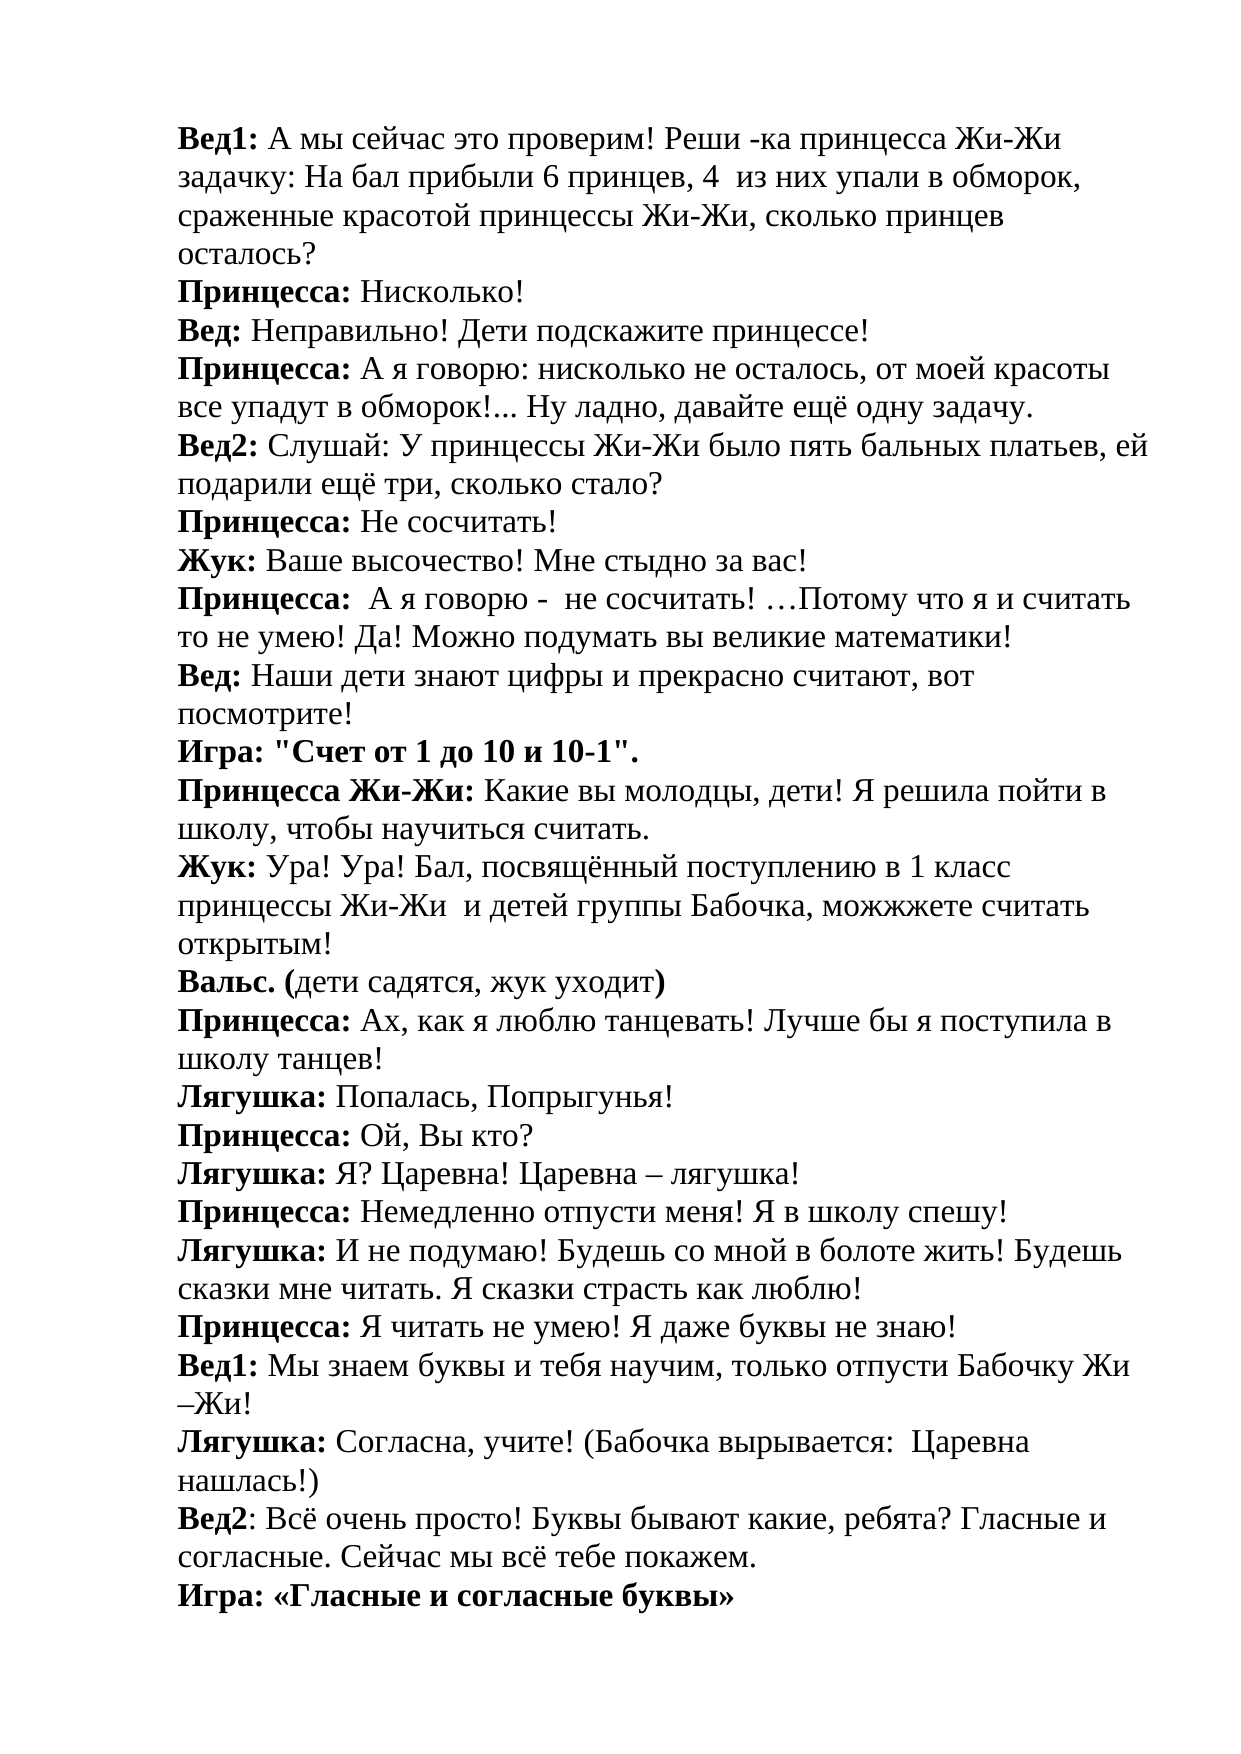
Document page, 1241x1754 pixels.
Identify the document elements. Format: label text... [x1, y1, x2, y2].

text Принцесса: Нисколько! [177, 271, 1152, 310]
text Вед2: Всё очень просто! Буквы бывают какие, ребята? Гласные и согласные. Сейчас мы всё тебе покажем. [177, 1498, 1152, 1575]
text Вед2: Слушай: У принцессы Жи-Жи было пять бальных платьев, ей подарили ещё три, сколько стало? [177, 425, 1152, 501]
text Игра: «Гласные и согласные буквы» [177, 1575, 1152, 1613]
text Принцесса: Немедленно отпусти меня! Я в школу спешу! [177, 1191, 1152, 1230]
text Принцесса: Ой, Вы кто? [177, 1115, 1152, 1153]
text Принцесса: А я говорю: нисколько не осталось, от моей красоты все упадут в обморок!... Ну ладно, давайте ещё одну задачу. [177, 348, 1152, 425]
text Принцесса: Я читать не умею! Я даже буквы не знаю! [177, 1306, 1152, 1345]
text Принцесса: Не сосчитать! [177, 501, 1152, 540]
text Принцесса: А я говорю - не сосчитать! …Потому что я и считать то не умею! Да! Можно подумать вы великие математики! [177, 578, 1152, 655]
text Вед: Неправильно! Дети подскажите принцессе! [177, 310, 1152, 348]
text Жук: Ура! Ура! Бал, посвящённый поступлению в 1 класс принцессы Жи-Жи и детей группы Бабочка, можжжете считать открытым! [177, 846, 1152, 961]
text Лягушка: Согласна, учите! (Бабочка вырывается: Царевна нашлась!) [177, 1421, 1152, 1498]
text Вед: Наши дети знают цифры и прекрасно считают, вот посмотрите! [177, 655, 1152, 731]
text Лягушка: И не подумаю! Будешь со мной в болоте жить! Будешь сказки мне читать. Я сказки страсть как люблю! [177, 1230, 1152, 1306]
text Вед1: Мы знаем буквы и тебя научим, только отпусти Бабочку Жи –Жи! [177, 1345, 1152, 1421]
text Жук: Ваше высочество! Мне стыдно за вас! [177, 540, 1152, 578]
text Лягушка: Я? Царевна! Царевна – лягушка! [177, 1153, 1152, 1191]
text Принцесса: Ах, как я люблю танцевать! Лучше бы я поступила в школу танцев! [177, 1000, 1152, 1076]
text Игра: "Счет от 1 до 10 и 10-1". [177, 731, 1152, 770]
text Принцесса Жи-Жи: Какие вы молодцы, дети! Я решила пойти в школу, чтобы научиться считать. [177, 770, 1152, 846]
text Вед1: А мы сейчас это проверим! Реши -ка принцесса Жи-Жи задачку: На бал прибыли 6 принцев, 4 из них упали в обморок, сраженные красотой принцессы Жи-Жи, сколько принцев осталось? [177, 118, 1152, 271]
text Вальс. (дети садятся, жук уходит) [177, 961, 1152, 1000]
text Лягушка: Попалась, Попрыгунья! [177, 1076, 1152, 1115]
